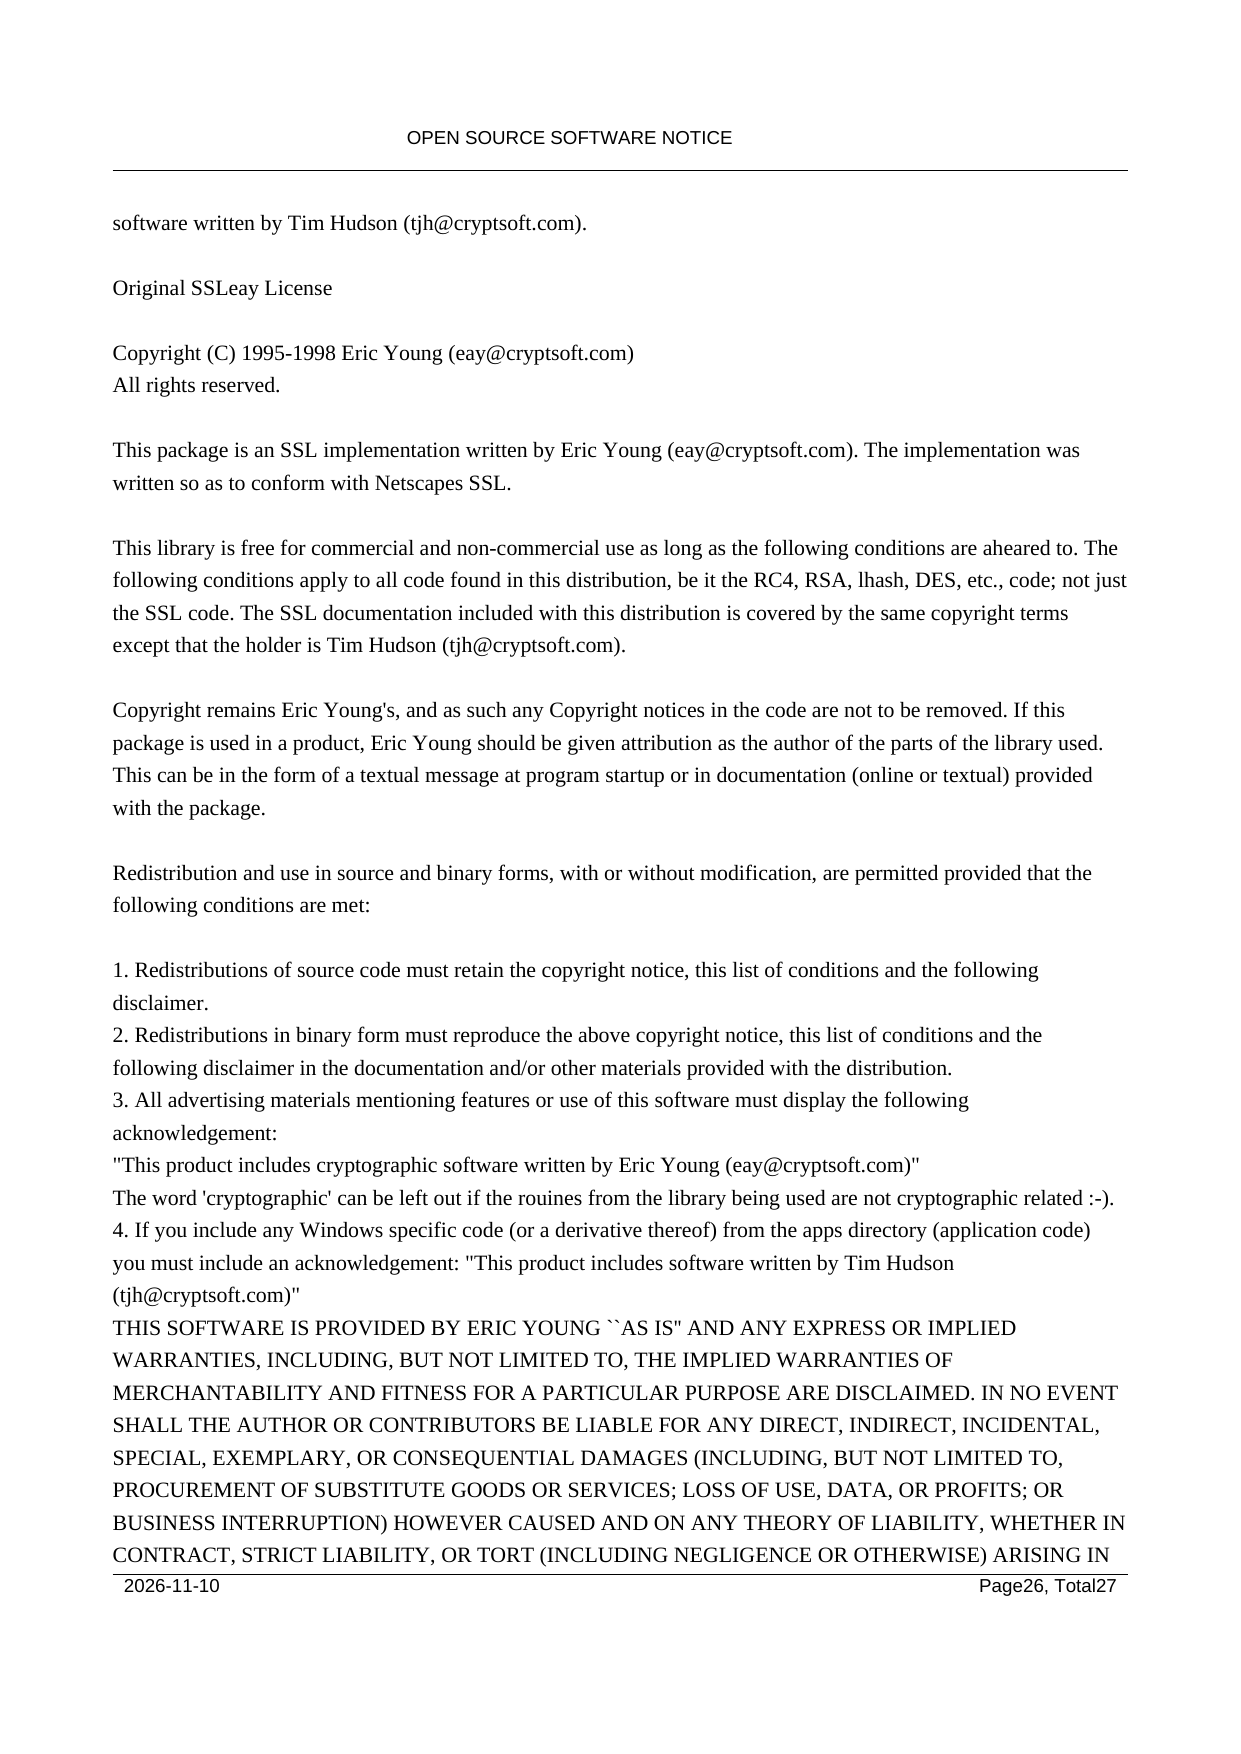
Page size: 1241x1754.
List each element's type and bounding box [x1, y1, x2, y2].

text [112, 206, 1128, 1571]
